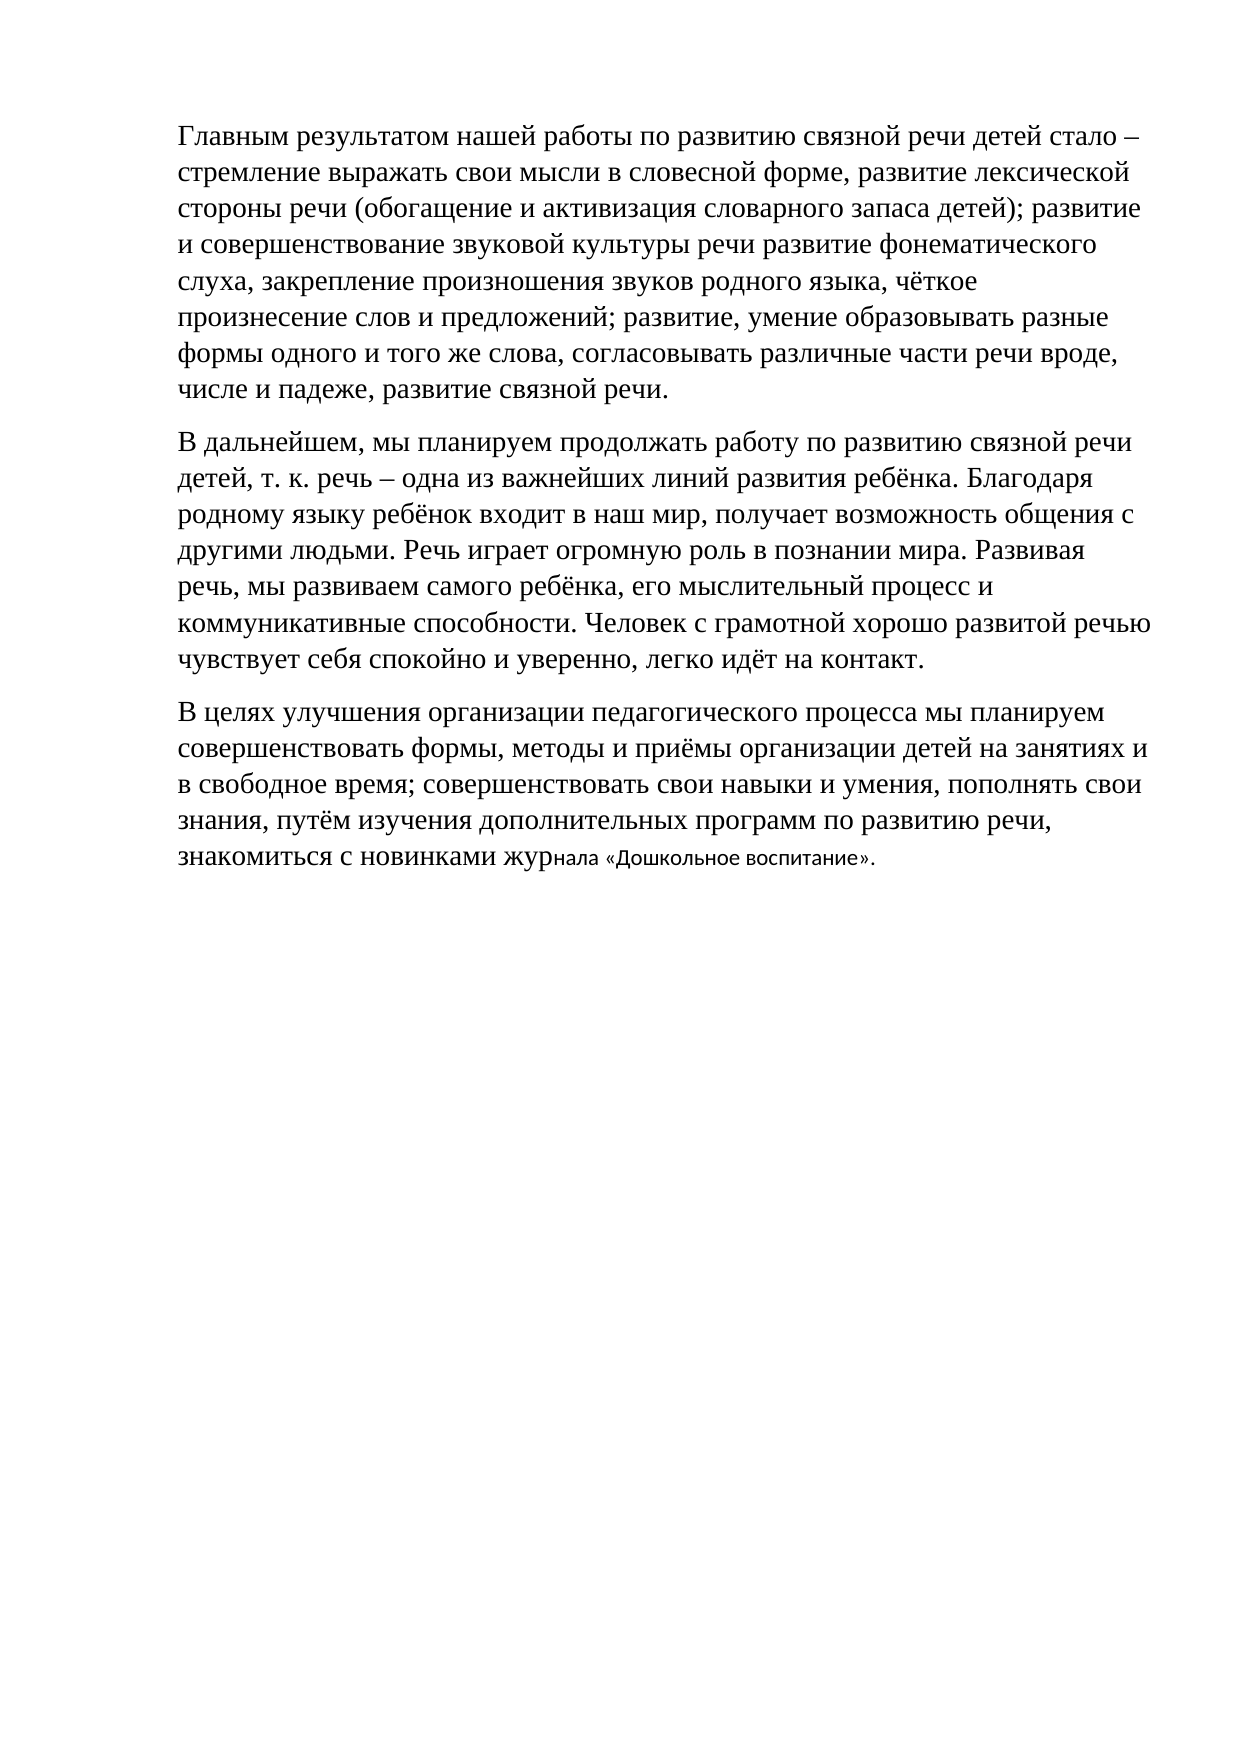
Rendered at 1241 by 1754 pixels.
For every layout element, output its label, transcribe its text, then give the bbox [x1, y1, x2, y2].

text Главным результатом нашей работы по развитию связной речи детей стало – стремление выражать свои мысли в словесной форме, развитие лексической стороны речи (обогащение и активизация словарного запаса детей); развитие и совершенствование звуковой культуры речи развитие фонематического слуха, закрепление произношения звуков родного языка, чёткое произнесение слов и предложений; развитие, умение образовывать разные формы одного и того же слова, согласовывать различные части речи вроде, числе и падеже, развитие связной речи. [177, 118, 1152, 405]
text В целях улучшения организации педагогического процесса мы планируем совершенствовать формы, методы и приёмы организации детей на занятиях и в свободное время; совершенствовать свои навыки и умения, пополнять свои знания, путём изучения дополнительных программ по развитию речи, знакомиться с новинками журнала «Дошкольное воспитание». [177, 694, 1152, 872]
text В дальнейшем, мы планируем продолжать работу по развитию связной речи детей, т. к. речь – одна из важнейших линий развития ребёнка. Благодаря родному языку ребёнок входит в наш мир, получает возможность общения с другими людьми. Речь играет огромную роль в познании мира. Развивая речь, мы развиваем самого ребёнка, его мыслительный процесс и коммуникативные способности. Человек с грамотной хорошо развитой речью чувствует себя спокойно и уверенно, легко идёт на контакт. [177, 424, 1152, 674]
